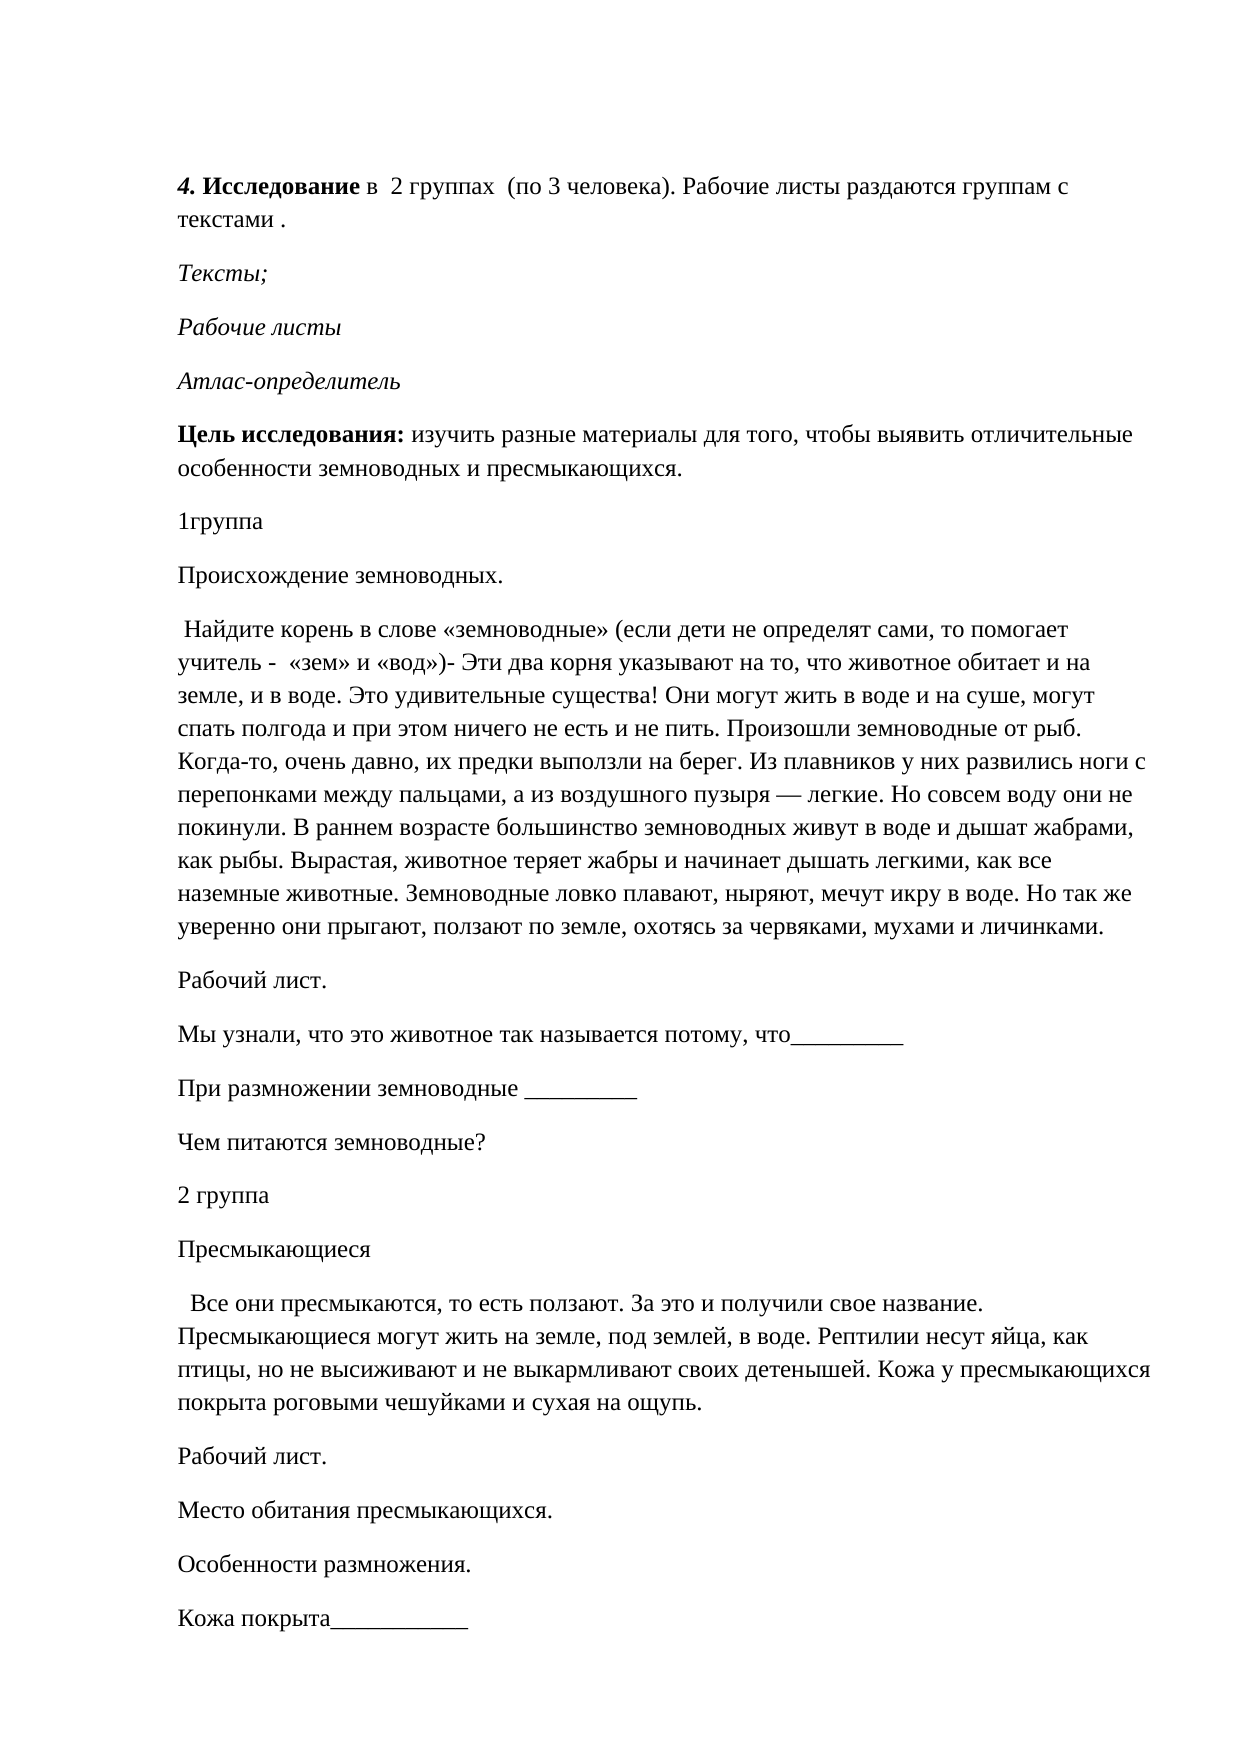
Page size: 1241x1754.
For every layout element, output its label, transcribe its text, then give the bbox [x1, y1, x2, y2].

text Рабочий лист. [177, 965, 1152, 994]
text Все они пресмыкаются, то есть ползают. За это и получили свое название. Пресмыкающиеся могут жить на земле, под землей, в воде. Рептилии несут яйца, как птицы, но не высиживают и не выкармливают своих детенышей. Кожа у пресмыкающихся покрыта роговыми чешуйками и сухая на ощупь. [177, 1288, 1152, 1416]
text Чем питаются земноводные? [177, 1127, 1152, 1156]
text 1группа [177, 506, 1152, 535]
text Кожа покрыта___________ [177, 1603, 1152, 1632]
text Особенности размножения. [177, 1549, 1152, 1578]
text Место обитания пресмыкающихся. [177, 1495, 1152, 1524]
text Цель исследования: изучить разные материалы для того, чтобы выявить отличительные особенности земноводных и пресмыкающихся. [177, 419, 1152, 481]
text 2 группа [177, 1181, 1152, 1209]
text Рабочие листы [177, 312, 1152, 341]
text Атлас-определитель [177, 366, 1152, 394]
text Найдите корень в слове «земноводные» (если дети не определят сами, то помогает учитель - «зем» и «вод»)- Эти два корня указывают на то, что животное обитает и на земле, и в воде. Это удивительные существа! Они могут жить в воде и на суше, могут спать полгода и при этом ничего не есть и не пить. Произошли земноводные от рыб. Когда-то, очень давно, их предки выползли на берег. Из плавников у них развились ноги с перепонками между пальцами, а из воздушного пузыря — легкие. Но совсем воду они не покинули. В раннем возрасте большинство земноводных живут в воде и дышат жабрами, как рыбы. Вырастая, животное теряет жабры и начинает дышать легкими, как все наземные животные. Земноводные ловко плавают, ныряют, мечут икру в воде. Но так же уверенно они прыгают, ползают по земле, охотясь за червяками, мухами и личинками. [177, 614, 1152, 940]
text Рабочий лист. [177, 1441, 1152, 1470]
text Происхождение земноводных. [177, 560, 1152, 589]
text При размножении земноводные _________ [177, 1073, 1152, 1102]
text Мы узнали, что это животное так называется потому, что_________ [177, 1019, 1152, 1048]
text Пресмыкающиеся [177, 1234, 1152, 1263]
text 4. Исследование в 2 группах (по 3 человека). Рабочие листы раздаются группам с текстами . [177, 171, 1152, 233]
text Тексты; [177, 258, 1152, 287]
